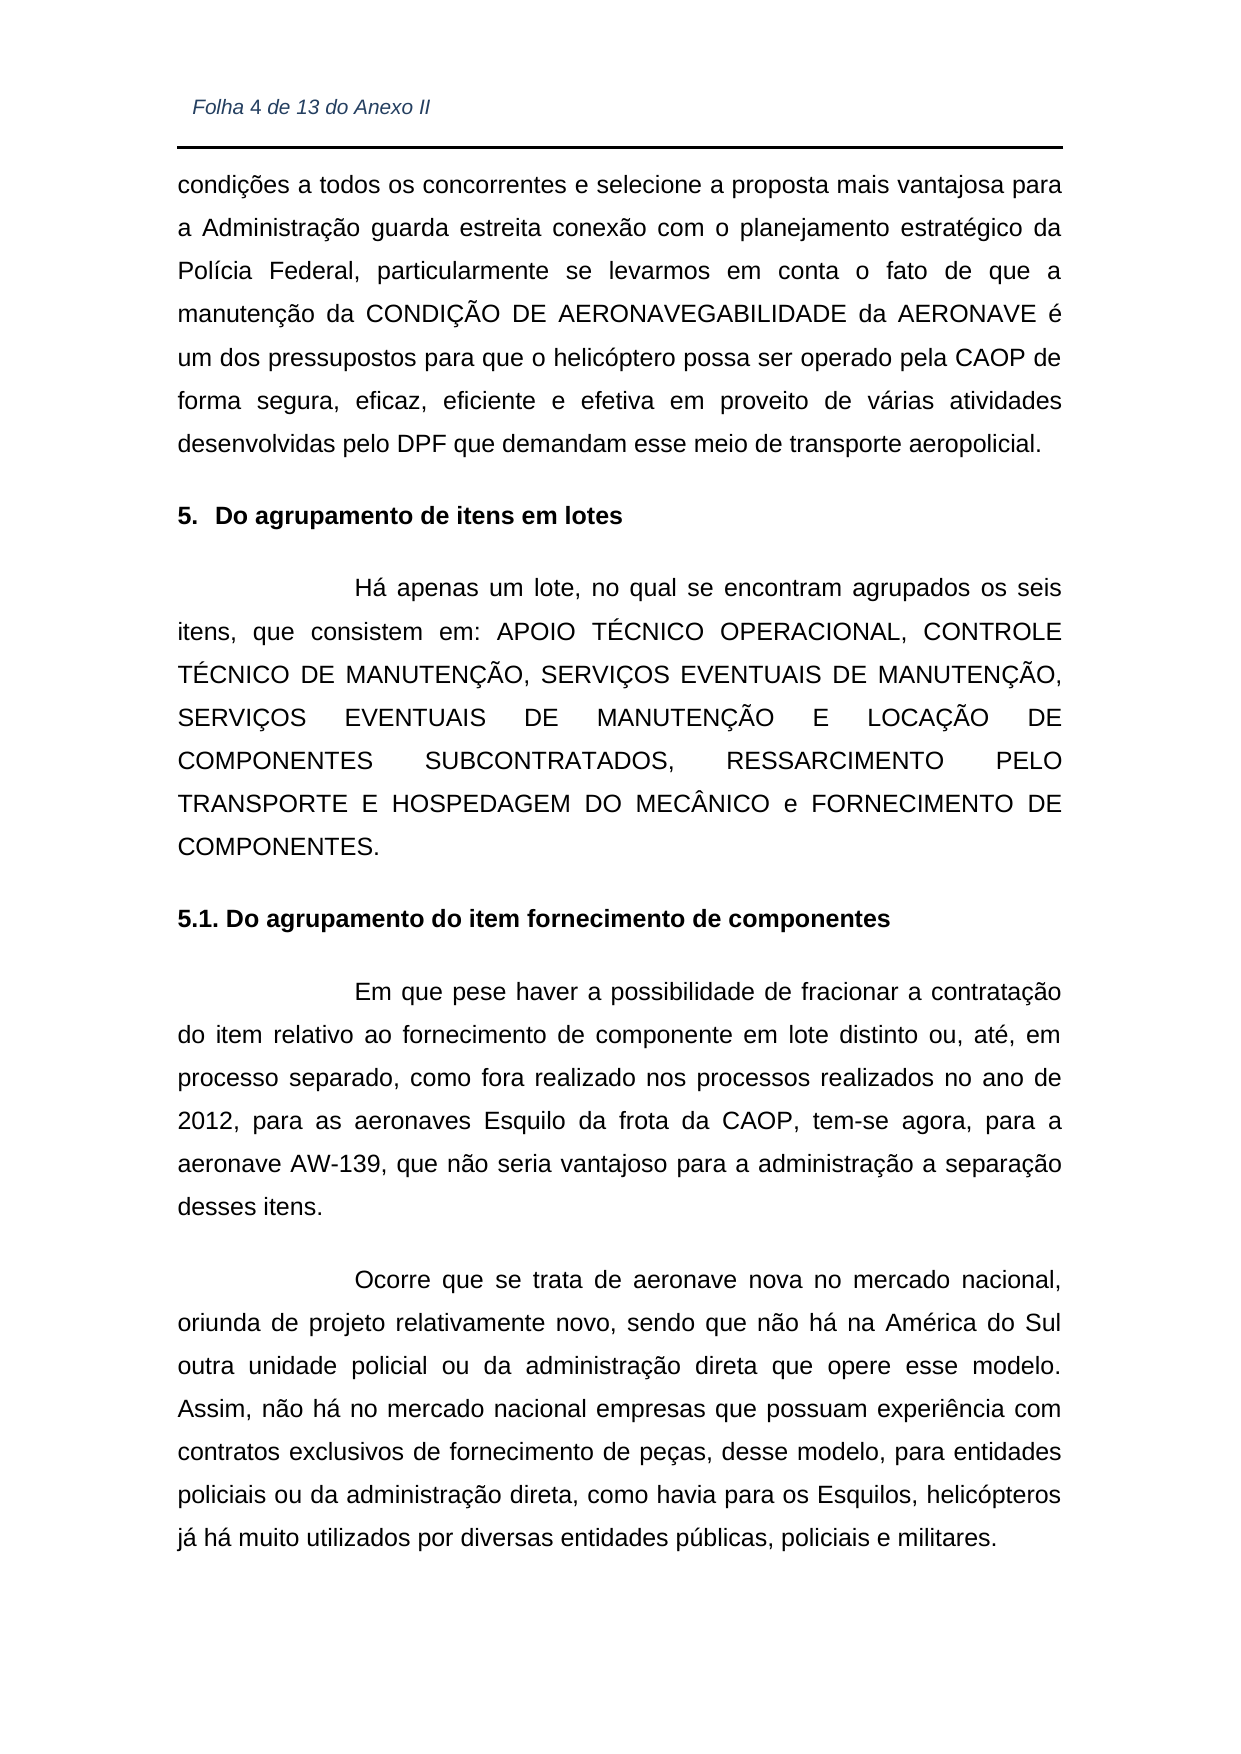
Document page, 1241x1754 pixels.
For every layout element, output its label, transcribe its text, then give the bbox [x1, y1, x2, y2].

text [177, 170, 1063, 457]
list Do agrupamento de itens em lotes [177, 501, 1063, 530]
text Ocorre que se trata de aeronave nova no mercado nacional, oriunda de projeto relativamente novo, sendo que não há na América do Sul outra unidade policial ou da administração direta que opere esse modelo. Assim, não há no mercado nacional empresas que possuam experiência com contratos exclusivos de fornecimento de peças, desse modelo, para entidades policiais ou da administração direta, como havia para os Esquilos, helicópteros já há muito utilizados por diversas entidades públicas, policiais e militares. [177, 1264, 1063, 1552]
text 5.1. Do agrupamento do item fornecimento de componentes [177, 904, 1063, 933]
text Em que pese haver a possibilidade de fracionar a contratação do item relativo ao fornecimento de componente em lote distinto ou, até, em processo separado, como fora realizado nos processos realizados no ano de 2012, para as aeronaves Esquilo da frota da CAOP, tem-se agora, para a aeronave AW-139, que não seria vantajoso para a administração a separação desses itens. [177, 977, 1063, 1221]
text Há apenas um lote, no qual se encontram agrupados os seis itens, que consistem em: APOIO TÉCNICO OPERACIONAL, CONTROLE TÉCNICO DE MANUTENÇÃO, SERVIÇOS EVENTUAIS DE MANUTENÇÃO, SERVIÇOS EVENTUAIS DE MANUTENÇÃO E LOCAÇÃO DE COMPONENTES SUBCONTRATADOS, RESSARCIMENTO PELO TRANSPORTE E HOSPEDAGEM DO MECÂNICO e FORNECIMENTO DE COMPONENTES. [177, 573, 1063, 861]
